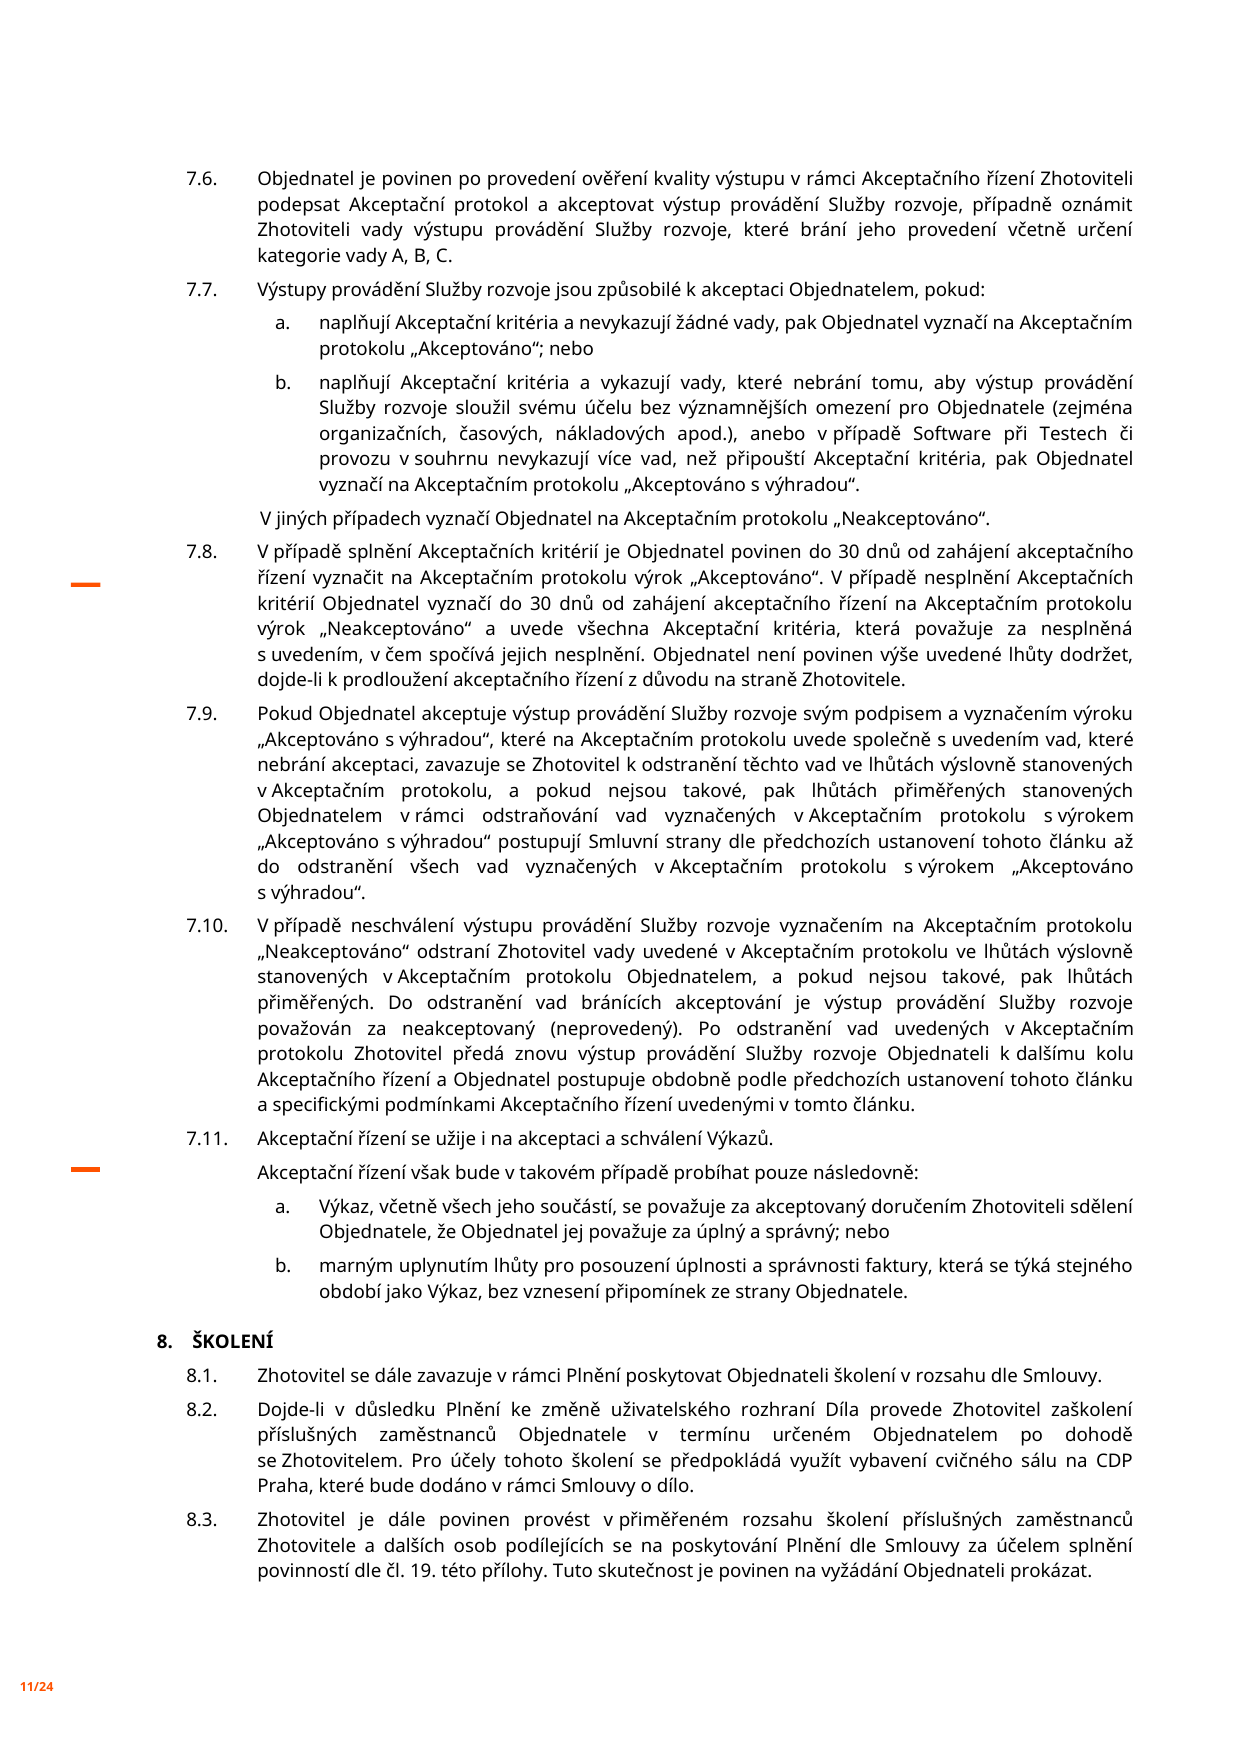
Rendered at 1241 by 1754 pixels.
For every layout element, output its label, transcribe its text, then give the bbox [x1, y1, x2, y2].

text V případě splnění Akceptačních kritérií je Objednatel povinen do 30 dnů od zahájení akceptačního řízení vyznačit na Akceptačním protokolu výrok „Akceptováno“. V případě nesplnění Akceptačních kritérií Objednatel vyznačí do 30 dnů od zahájení akceptačního řízení na Akceptačním protokolu výrok „Neakceptováno“ a uvede všechna Akceptační kritéria, která považuje za nesplněná s uvedením, v čem spočívá jejich nesplnění. Objednatel není povinen výše uvedené lhůty dodržet, dojde-li k prodloužení akceptačního řízení z důvodu na straně Zhotovitele. [186, 539, 1134, 692]
list marným uplynutím lhůty pro posouzení úplnosti a správnosti faktury, která se týká stejného období jako Výkaz, bez vznesení připomínek ze strany Objednatele. [275, 1252, 1134, 1303]
text Objednatel je povinen po provedení ověření kvality výstupu v rámci Akceptačního řízení Zhotoviteli podepsat Akceptační protokol a akceptovat výstup provádění Služby rozvoje, případně oznámit Zhotoviteli vady výstupu provádění Služby rozvoje, které brání jeho provedení včetně určení kategorie vady A, B, C. [186, 165, 1134, 267]
list Výkaz, včetně všech jeho součástí, se považuje za akceptovaný doručením Zhotoviteli sdělení Objednatele, že Objednatel jej považuje za úplný a správný; nebo [275, 1193, 1134, 1244]
text Výstupy provádění Služby rozvoje jsou způsobilé k akceptaci Objednatelem, pokud: [186, 276, 1134, 301]
list V jiných případech vyznačí Objednatel na Akceptačním protokolu „Neakceptováno“. [260, 505, 1134, 531]
list naplňují Akceptační kritéria a nevykazují žádné vady, pak Objednatel vyznačí na Akceptačním protokolu „Akceptováno“; nebo [275, 310, 1134, 361]
text Akceptační řízení se užije i na akceptaci a schválení Výkazů. [186, 1125, 1134, 1151]
list naplňují Akceptační kritéria a vykazují vady, které nebrání tomu, aby výstup provádění Služby rozvoje sloužil svému účelu bez významnějších omezení pro Objednatele (zejména organizačních, časových, nákladových apod.), anebo v případě Software při Testech či provozu v souhrnu nevykazují více vad, než připouští Akceptační kritéria, pak Objednatel vyznačí na Akceptačním protokolu „Akceptováno s výhradou“. [275, 369, 1134, 497]
text V případě neschválení výstupu provádění Služby rozvoje vyznačením na Akceptačním protokolu „Neakceptováno“ odstraní Zhotovitel vady uvedené v Akceptačním protokolu ve lhůtách výslovně stanovených v Akceptačním protokolu Objednatelem, a pokud nejsou takové, pak lhůtách přiměřených. Do odstranění vad bránících akceptování je výstup provádění Služby rozvoje považován za neakceptovaný (neprovedený). Po odstranění vad uvedených v Akceptačním protokolu Zhotovitel předá znovu výstup provádění Služby rozvoje Objednateli k dalšímu kolu Akceptačního řízení a Objednatel postupuje obdobně podle předchozích ustanovení tohoto článku a specifickými podmínkami Akceptačního řízení uvedenými v tomto článku. [186, 913, 1134, 1117]
text Školení [157, 1328, 1134, 1354]
text Dojde-li v důsledku Plnění ke změně uživatelského rozhraní Díla provede Zhotovitel zaškolení příslušných zaměstnanců Objednatele v termínu určeném Objednatelem po dohodě se Zhotovitelem. Pro účely tohoto školení se předpokládá využít vybavení cvičného sálu na CDP Praha, které bude dodáno v rámci Smlouvy o dílo. [186, 1396, 1134, 1498]
list Akceptační řízení však bude v takovém případě probíhat pouze následovně: [257, 1159, 1134, 1185]
text Pokud Objednatel akceptuje výstup provádění Služby rozvoje svým podpisem a vyznačením výroku „Akceptováno s výhradou“, které na Akceptačním protokolu uvede společně s uvedením vad, které nebrání akceptaci, zavazuje se Zhotovitel k odstranění těchto vad ve lhůtách výslovně stanovených v Akceptačním protokolu, a pokud nejsou takové, pak lhůtách přiměřených stanovených Objednatelem v rámci odstraňování vad vyznačených v Akceptačním protokolu s výrokem „Akceptováno s výhradou“ postupují Smluvní strany dle předchozích ustanovení tohoto článku až do odstranění všech vad vyznačených v Akceptačním protokolu s výrokem „Akceptováno s výhradou“. [186, 700, 1134, 904]
text Zhotovitel je dále povinen provést v přiměřeném rozsahu školení příslušných zaměstnanců Zhotovitele a dalších osob podílejících se na poskytování Plnění dle Smlouvy za účelem splnění povinností dle čl. 19. této přílohy. Tuto skutečnost je povinen na vyžádání Objednateli prokázat. [186, 1507, 1134, 1583]
text Zhotovitel se dále zavazuje v rámci Plnění poskytovat Objednateli školení v rozsahu dle Smlouvy. [186, 1362, 1134, 1388]
